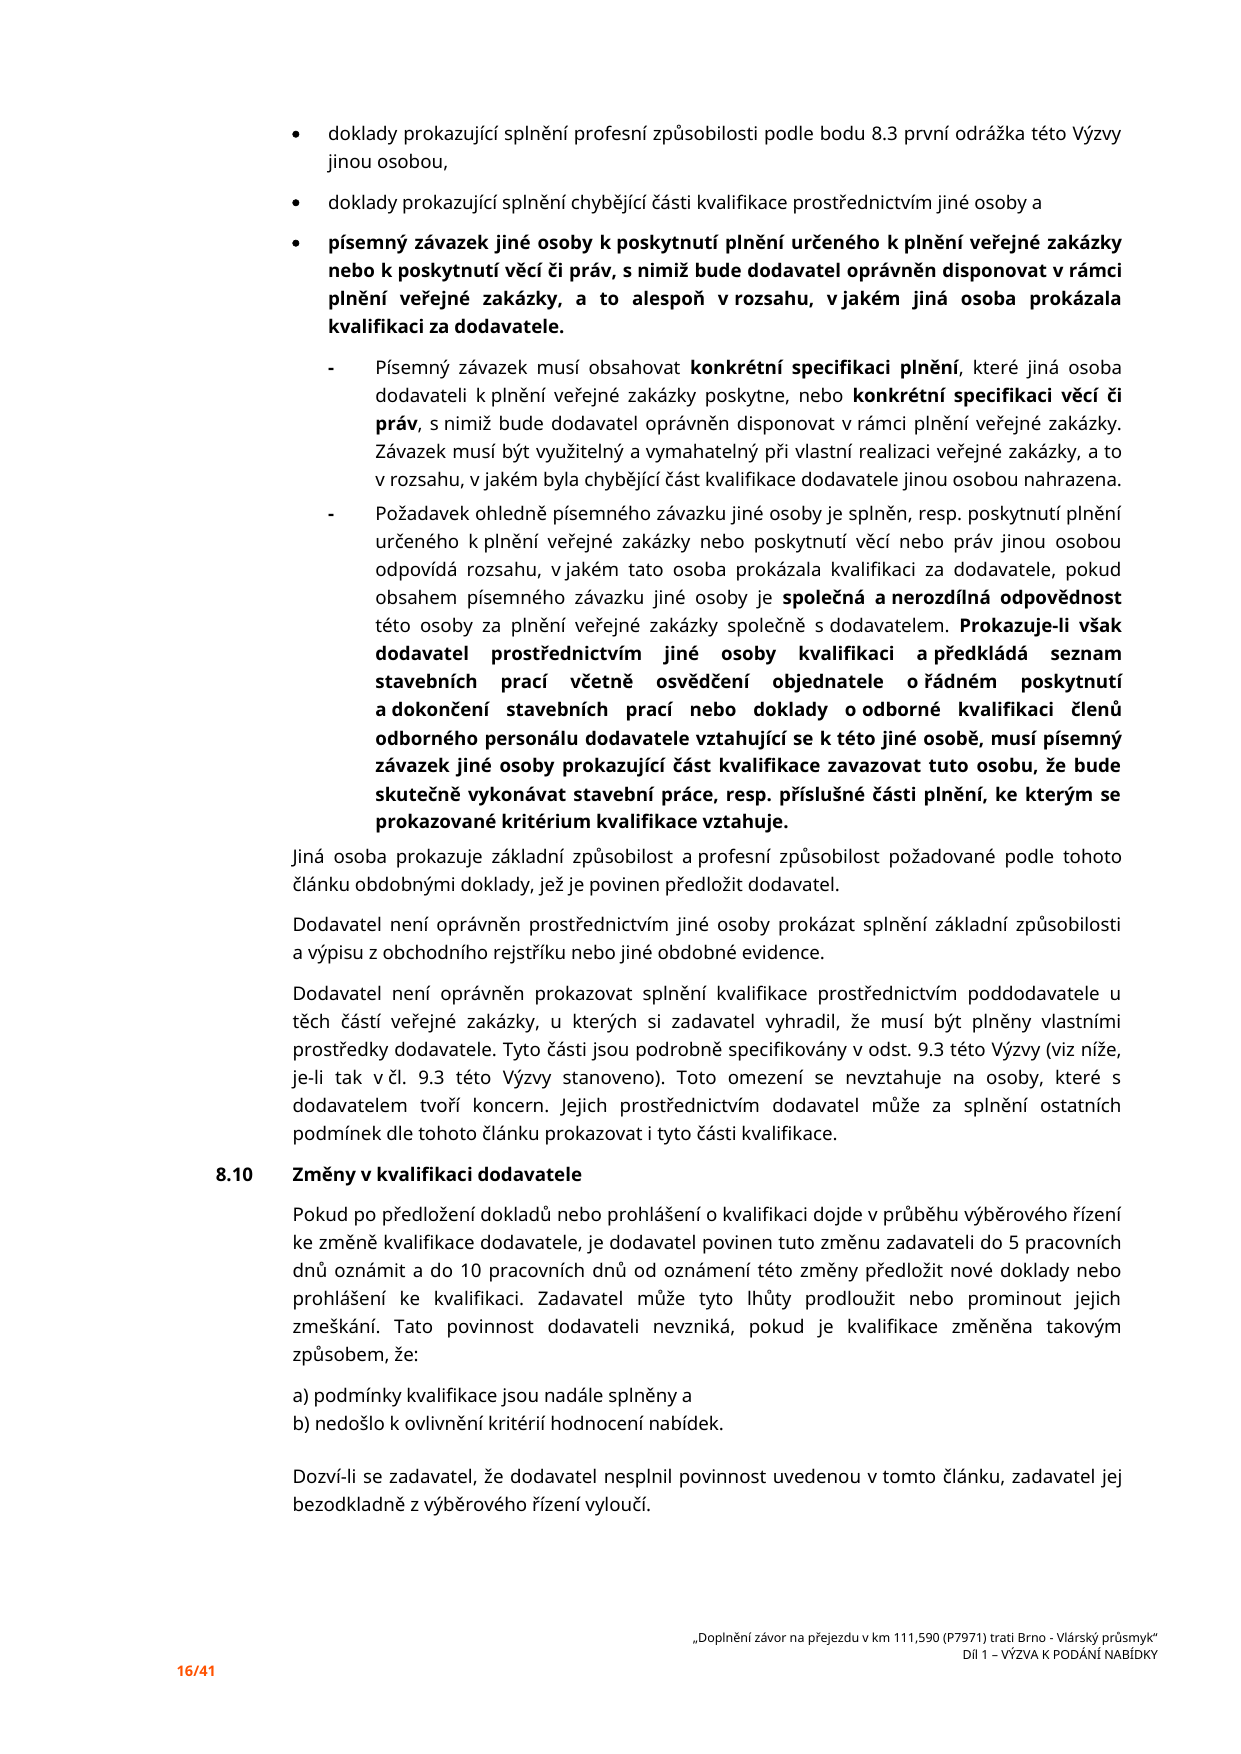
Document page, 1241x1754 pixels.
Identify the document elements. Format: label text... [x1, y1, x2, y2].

text Změny v kvalifikaci dodavatele [216, 1161, 1122, 1186]
text doklady prokazující splnění profesní způsobilosti podle bodu 8.3 první odrážka této Výzvy jinou osobou, [292, 121, 1122, 174]
text Pokud po předložení dokladů nebo prohlášení o kvalifikaci dojde v průběhu výběrového řízení ke změně kvalifikace dodavatele, je dodavatel povinen tuto změnu zadavateli do 5 pracovních dnů oznámit a do 10 pracovních dnů od oznámení této změny předložit nové doklady nebo prohlášení ke kvalifikaci. Zadavatel může tyto lhůty prodloužit nebo prominout jejich zmeškání. Tato povinnost dodavateli nevzniká, pokud je kvalifikace změněna takovým způsobem, že: [292, 1201, 1122, 1367]
text b) nedošlo k ovlivnění kritérií hodnocení nabídek. [292, 1410, 1122, 1436]
text Písemný závazek musí obsahovat konkrétní specifikaci plnění, které jiná osoba dodavateli k plnění veřejné zakázky poskytne, nebo konkrétní specifikaci věcí či práv, s nimiž bude dodavatel oprávněn disponovat v rámci plnění veřejné zakázky. Závazek musí být využitelný a vymahatelný při vlastní realizaci veřejné zakázky, a to v rozsahu, v jakém byla chybějící část kvalifikace dodavatele jinou osobou nahrazena. [328, 354, 1122, 492]
text Dozví-li se zadavatel, že dodavatel nesplnil povinnost uvedenou v tomto článku, zadavatel jej bezodkladně z výběrového řízení vyloučí. [292, 1463, 1122, 1517]
text písemný závazek jiné osoby k poskytnutí plnění určeného k plnění veřejné zakázky nebo k poskytnutí věcí či práv, s nimiž bude dodavatel oprávněn disponovat v rámci plnění veřejné zakázky, a to alespoň v rozsahu, v jakém jiná osoba prokázala kvalifikaci za dodavatele. [292, 230, 1122, 339]
text a) podmínky kvalifikace jsou nadále splněny a [292, 1382, 1122, 1407]
text Dodavatel není oprávněn prokazovat splnění kvalifikace prostřednictvím poddodavatele u těch částí veřejné zakázky, u kterých si zadavatel vyhradil, že musí být plněny vlastními prostředky dodavatele. Tyto části jsou podrobně specifikovány v odst. 9.3 této Výzvy (viz níže, je-li tak v čl. 9.3 této Výzvy stanoveno). Toto omezení se nevztahuje na osoby, které s dodavatelem tvoří koncern. Jejich prostřednictvím dodavatel může za splnění ostatních podmínek dle tohoto článku prokazovat i tyto části kvalifikace. [292, 980, 1122, 1146]
text Dodavatel není oprávněn prostřednictvím jiné osoby prokázat splnění základní způsobilosti a výpisu z obchodního rejstříku nebo jiné obdobné evidence. [292, 912, 1122, 965]
text Požadavek ohledně písemného závazku jiné osoby je splněn, resp. poskytnutí plnění určeného k plnění veřejné zakázky nebo poskytnutí věcí nebo práv jinou osobou odpovídá rozsahu, v jakém tato osoba prokázala kvalifikaci za dodavatele, pokud obsahem písemného závazku jiné osoby je společná a nerozdílná odpovědnost této osoby za plnění veřejné zakázky společně s dodavatelem. Prokazuje-li však dodavatel prostřednictvím jiné osoby kvalifikaci a předkládá seznam stavebních prací včetně osvědčení objednatele o řádném poskytnutí a dokončení stavebních prací nebo doklady o odborné kvalifikaci členů odborného personálu dodavatele vztahující se k této jiné osobě, musí písemný závazek jiné osoby prokazující část kvalifikace zavazovat tuto osobu, že bude skutečně vykonávat stavební práce, resp. příslušné části plnění, ke kterým se prokazované kritérium kvalifikace vztahuje. [328, 501, 1122, 834]
text Jiná osoba prokazuje základní způsobilost a profesní způsobilost požadované podle tohoto článku obdobnými doklady, jež je povinen předložit dodavatel. [292, 843, 1122, 897]
text doklady prokazující splnění chybějící části kvalifikace prostřednictvím jiné osoby a [292, 189, 1122, 215]
